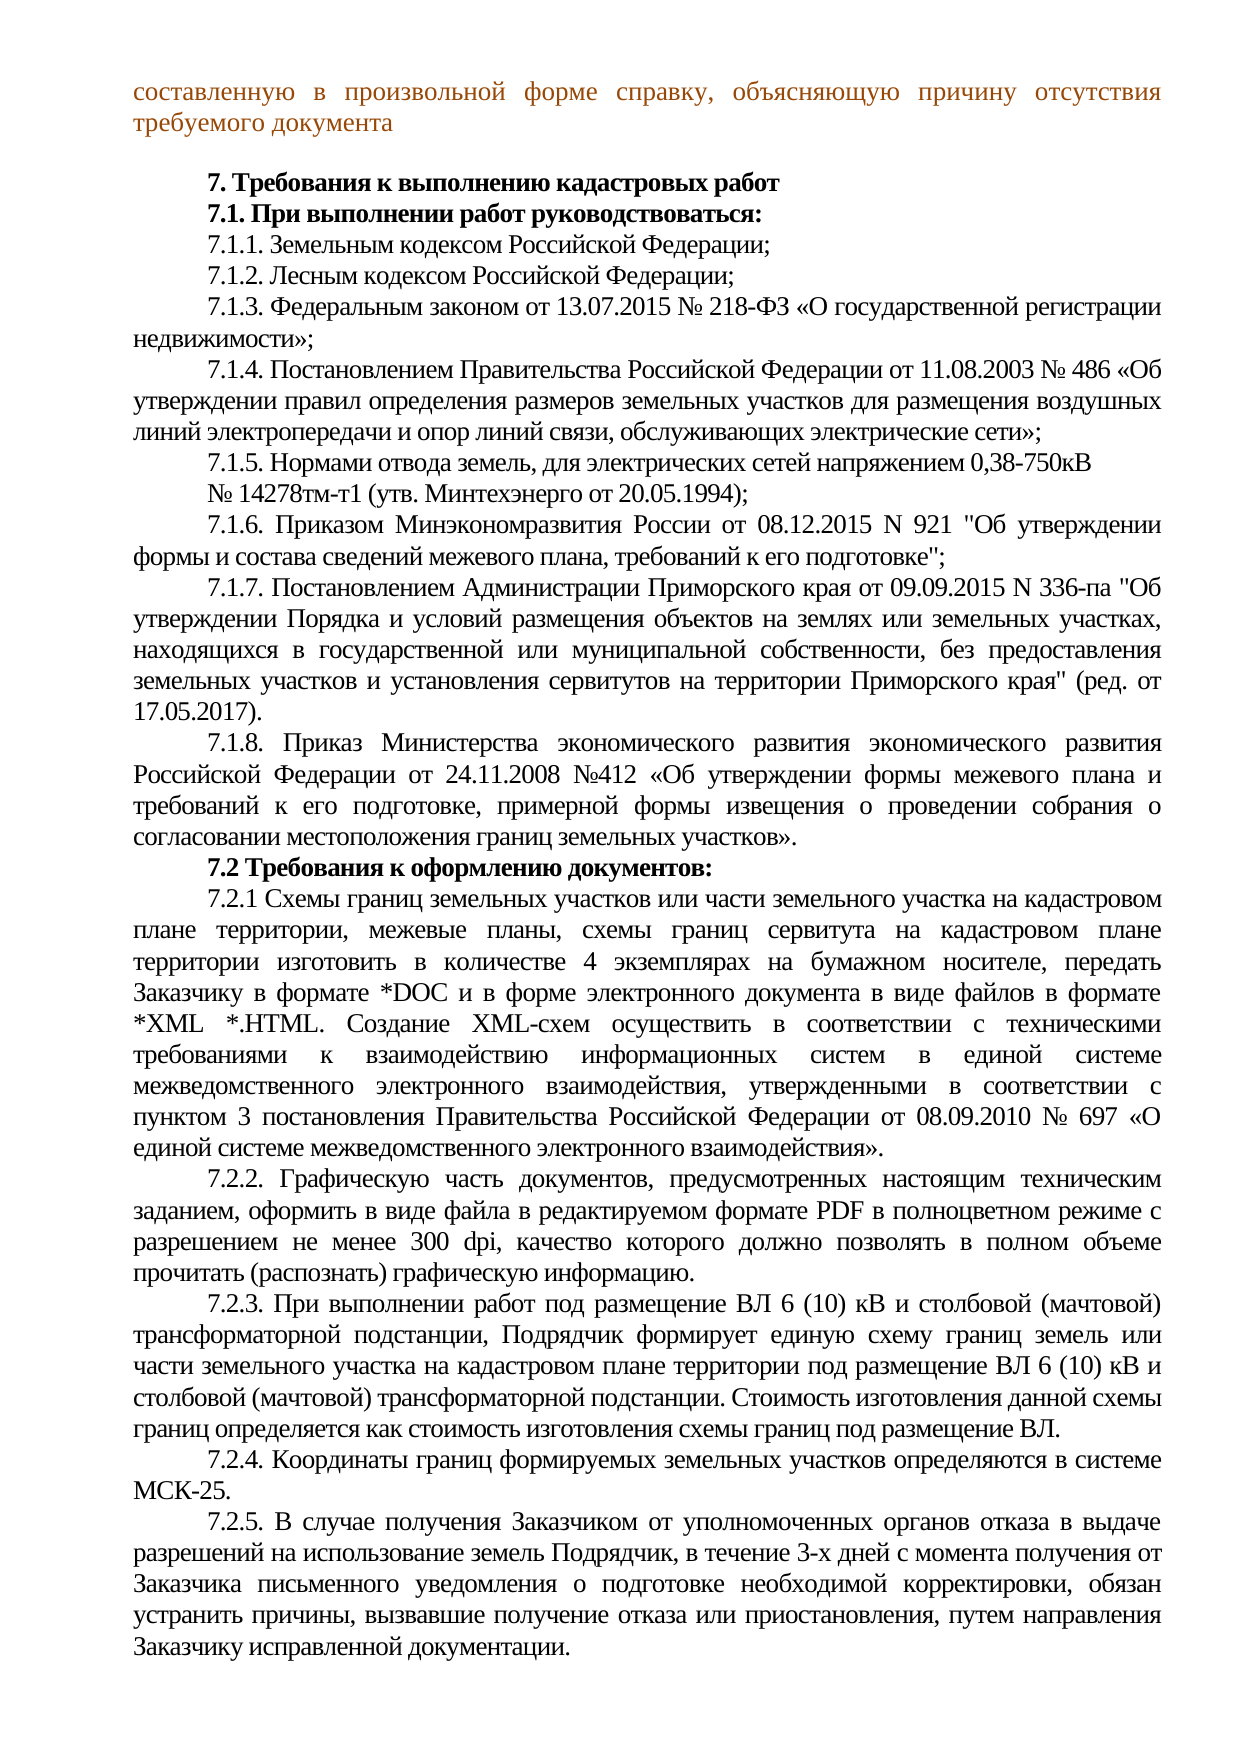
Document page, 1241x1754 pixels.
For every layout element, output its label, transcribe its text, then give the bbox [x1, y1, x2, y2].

text 7.1.4. Постановлением Правительства Российской Федерации от 11.08.2003 № 486 «Об утверждении правил определения размеров земельных участков для размещения воздушных линий электропередачи и опор линий связи, обслуживающих электрические сети»; [133, 353, 1162, 446]
text 7.1.7. Постановлением Администрации Приморского края от 09.09.2015 N 336-па "Об утверждении Порядка и условий размещения объектов на землях или земельных участках, находящихся в государственной или муниципальной собственности, без предоставления земельных участков и установления сервитутов на территории Приморского края" (ред. от 17.05.2017). [133, 571, 1162, 727]
text № 14278тм-т1 (утв. Минтехэнерго от 20.05.1994); [133, 477, 1162, 508]
text 7.1. При выполнении работ руководствоваться: [133, 197, 1162, 228]
text 7.2 Требования к оформлению документов: [133, 851, 1162, 882]
text 7.2.2. Графическую часть документов, предусмотренных настоящим техническим заданием, оформить в виде файла в редактируемом формате PDF в полноцветном режиме с разрешением не менее 300 dpi, качество которого должно позволять в полном объеме прочитать (распознать) графическую информацию. [133, 1163, 1162, 1287]
text 7.1.3. Федеральным законом от 13.07.2015 № 218-ФЗ «О государственной регистрации недвижимости»; [133, 291, 1162, 353]
text 7.1.1. Земельным кодексом Российской Федерации; [133, 228, 1162, 259]
text 7.1.2. Лесным кодексом Российской Федерации; [133, 259, 1162, 291]
text 7.2.1 Схемы границ земельных участков или части земельного участка на кадастровом плане территории, межевые планы, схемы границ сервитута на кадастровом плане территории изготовить в количестве 4 экземплярах на бумажном носителе, передать Заказчику в формате *DOC и в форме электронного документа в виде файлов в формате *XML *.HTML. Создание XML-схем осуществить в соответствии с техническими требованиями к взаимодействию информационных систем в единой системе межведомственного электронного взаимодействия, утвержденными в соответствии с пунктом 3 постановления Правительства Российской Федерации от 08.09.2010 № 697 «О единой системе межведомственного электронного взаимодействия». [133, 882, 1162, 1163]
text 7.1.8. Приказ Министерства экономического развития экономического развития Российской Федерации от 24.11.2008 №412 «Об утверждении формы межевого плана и требований к его подготовке, примерной формы извещения о проведении собрания о согласовании местоположения границ земельных участков». [133, 727, 1162, 851]
text 7. Требования к выполнению кадастровых работ [133, 166, 1162, 197]
text 7.1.6. Приказом Минэкономразвития России от 08.12.2015 N 921 "Об утверждении формы и состава сведений межевого плана, требований к его подготовке"; [133, 508, 1162, 571]
text 7.2.4. Координаты границ формируемых земельных участков определяются в системе МСК-25. [133, 1443, 1162, 1505]
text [133, 75, 1162, 137]
text 7.2.5. В случае получения Заказчиком от уполномоченных органов отказа в выдаче разрешений на использование земель Подрядчик, в течение 3-х дней с момента получения от Заказчика письменного уведомления о подготовке необходимой корректировки, обязан устранить причины, вызвавшие получение отказа или приостановления, путем направления Заказчику исправленной документации. [133, 1505, 1162, 1661]
text 7.2.3. При выполнении работ под размещение ВЛ 6 (10) кВ и столбовой (мачтовой) трансформаторной подстанции, Подрядчик формирует единую схему границ земель или части земельного участка на кадастровом плане территории под размещение ВЛ 6 (10) кВ и столбовой (мачтовой) трансформаторной подстанции. Стоимость изготовления данной схемы границ определяется как стоимость изготовления схемы границ под размещение ВЛ. [133, 1287, 1162, 1443]
text 7.1.5. Нормами отвода земель, для электрических сетей напряжением 0,38-750кВ [133, 446, 1162, 477]
